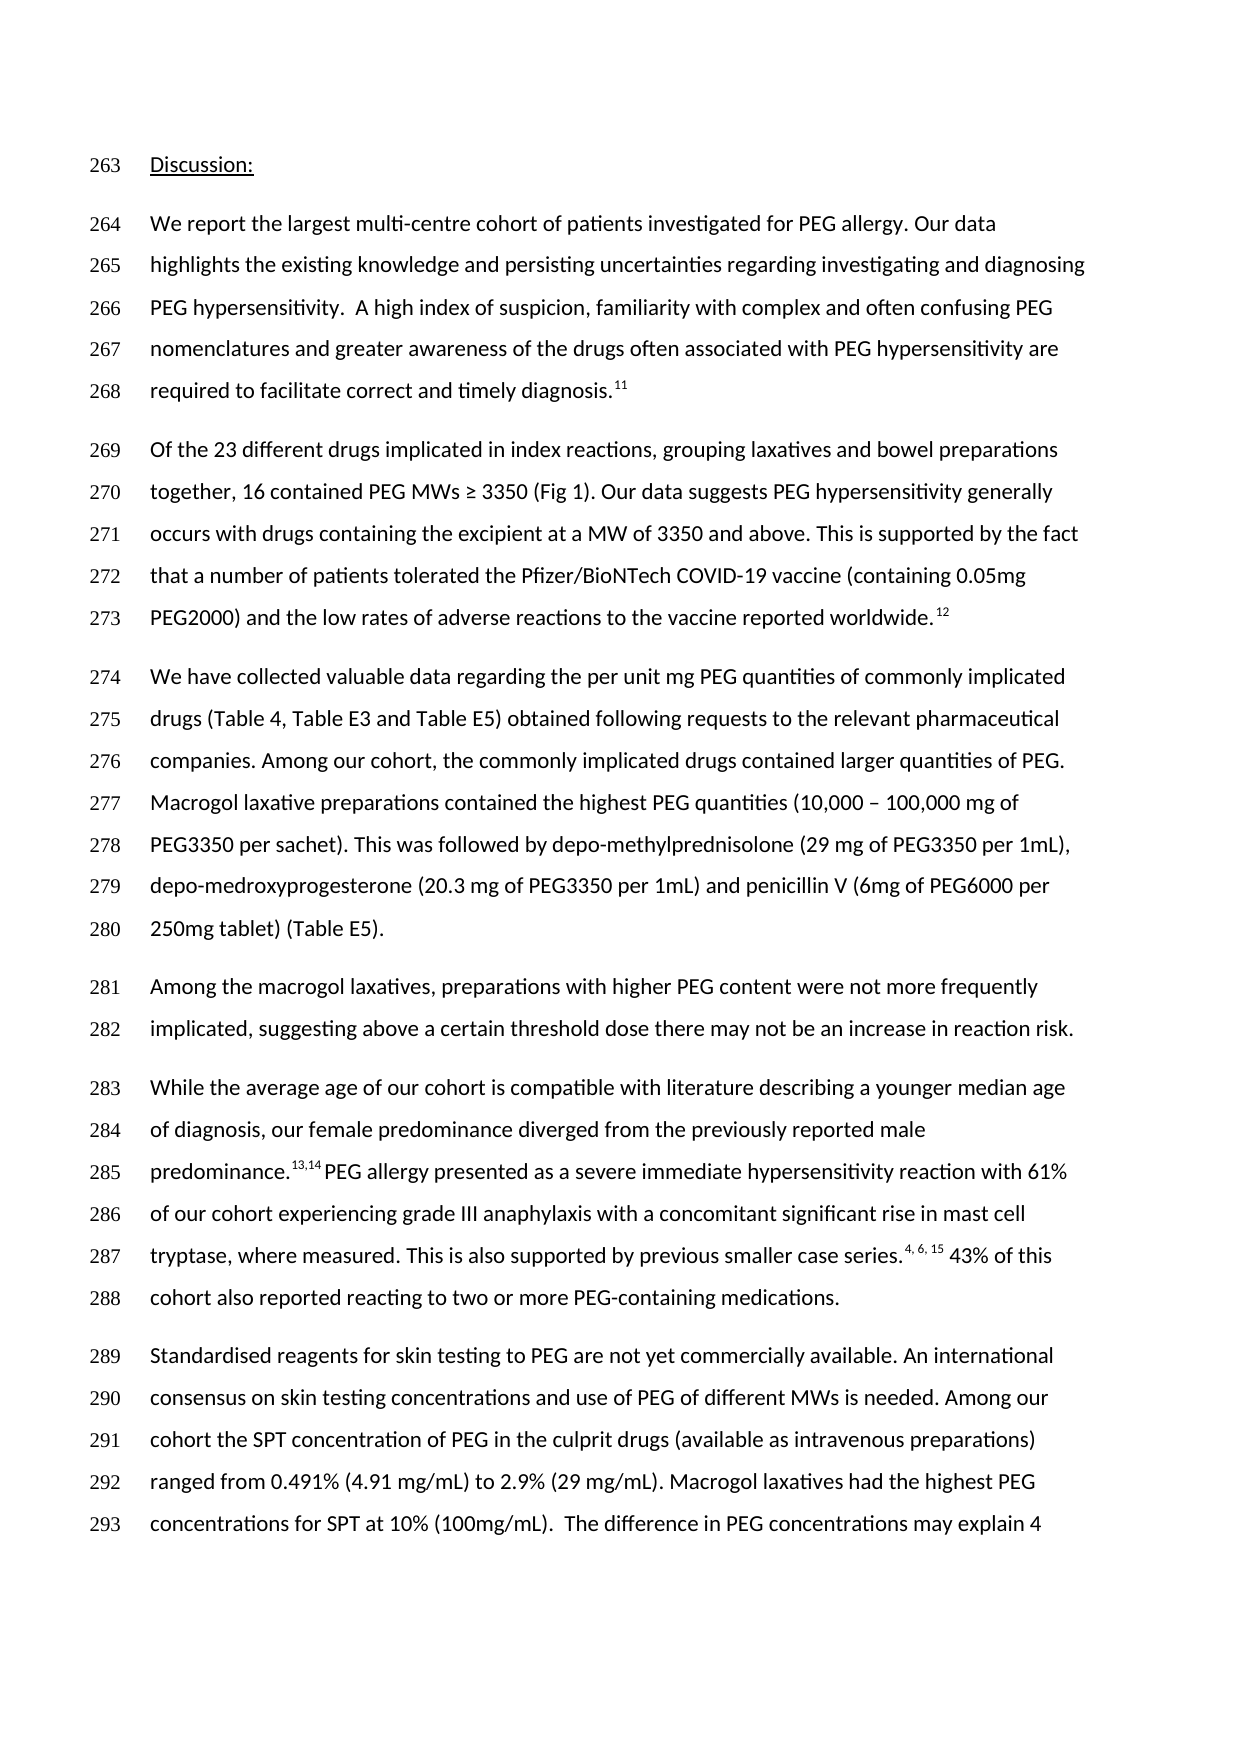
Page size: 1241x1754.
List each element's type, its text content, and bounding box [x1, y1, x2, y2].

text We report the largest multi-centre cohort of patients investigated for PEG allergy. Our data highlights the existing knowledge and persisting uncertainties regarding investigating and diagnosing PEG hypersensitivity. A high index of suspicion, familiarity with complex and often confusing PEG nomenclatures and greater awareness of the drugs often associated with PEG hypersensitivity are required to facilitate correct and timely diagnosis.11 [150, 209, 1090, 404]
text We have collected valuable data regarding the per unit mg PEG quantities of commonly implicated drugs (Table 4, Table E3 and Table E5) obtained following requests to the relevant pharmaceutical companies. Among our cohort, the commonly implicated drugs contained larger quantities of PEG. Macrogol laxative preparations contained the highest PEG quantities (10,000 – 100,000 mg of PEG3350 per sachet). This was followed by depo-methylprednisolone (29 mg of PEG3350 per 1mL), depo-medroxyprogesterone (20.3 mg of PEG3350 per 1mL) and penicillin V (6mg of PEG6000 per 250mg tablet) (Table E5). [150, 662, 1090, 942]
text While the average age of our cohort is compatible with literature describing a younger median age of diagnosis, our female predominance diverged from the previously reported male predominance.13,14 PEG allergy presented as a severe immediate hypersensitivity reaction with 61% of our cohort experiencing grade III anaphylaxis with a concomitant significant rise in mast cell tryptase, where measured. This is also supported by previous smaller case series.4, 6, 15 43% of this cohort also reported reacting to two or more PEG-containing medications. [150, 1073, 1090, 1311]
text Discussion: [150, 150, 1090, 178]
text Of the 23 different drugs implicated in index reactions, grouping laxatives and bowel preparations together, 16 contained PEG MWs ≥ 3350 (Fig 1). Our data suggests PEG hypersensitivity generally occurs with drugs containing the excipient at a MW of 3350 and above. This is supported by the fact that a number of patients tolerated the Pfizer/BioNTech COVID-19 vaccine (containing 0.05mg PEG2000) and the low rates of adverse reactions to the vaccine reported worldwide.12 [150, 435, 1090, 631]
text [150, 1341, 1090, 1537]
text Among the macrogol laxatives, preparations with higher PEG content were not more frequently implicated, suggesting above a certain threshold dose there may not be an increase in reaction risk. [150, 972, 1090, 1042]
